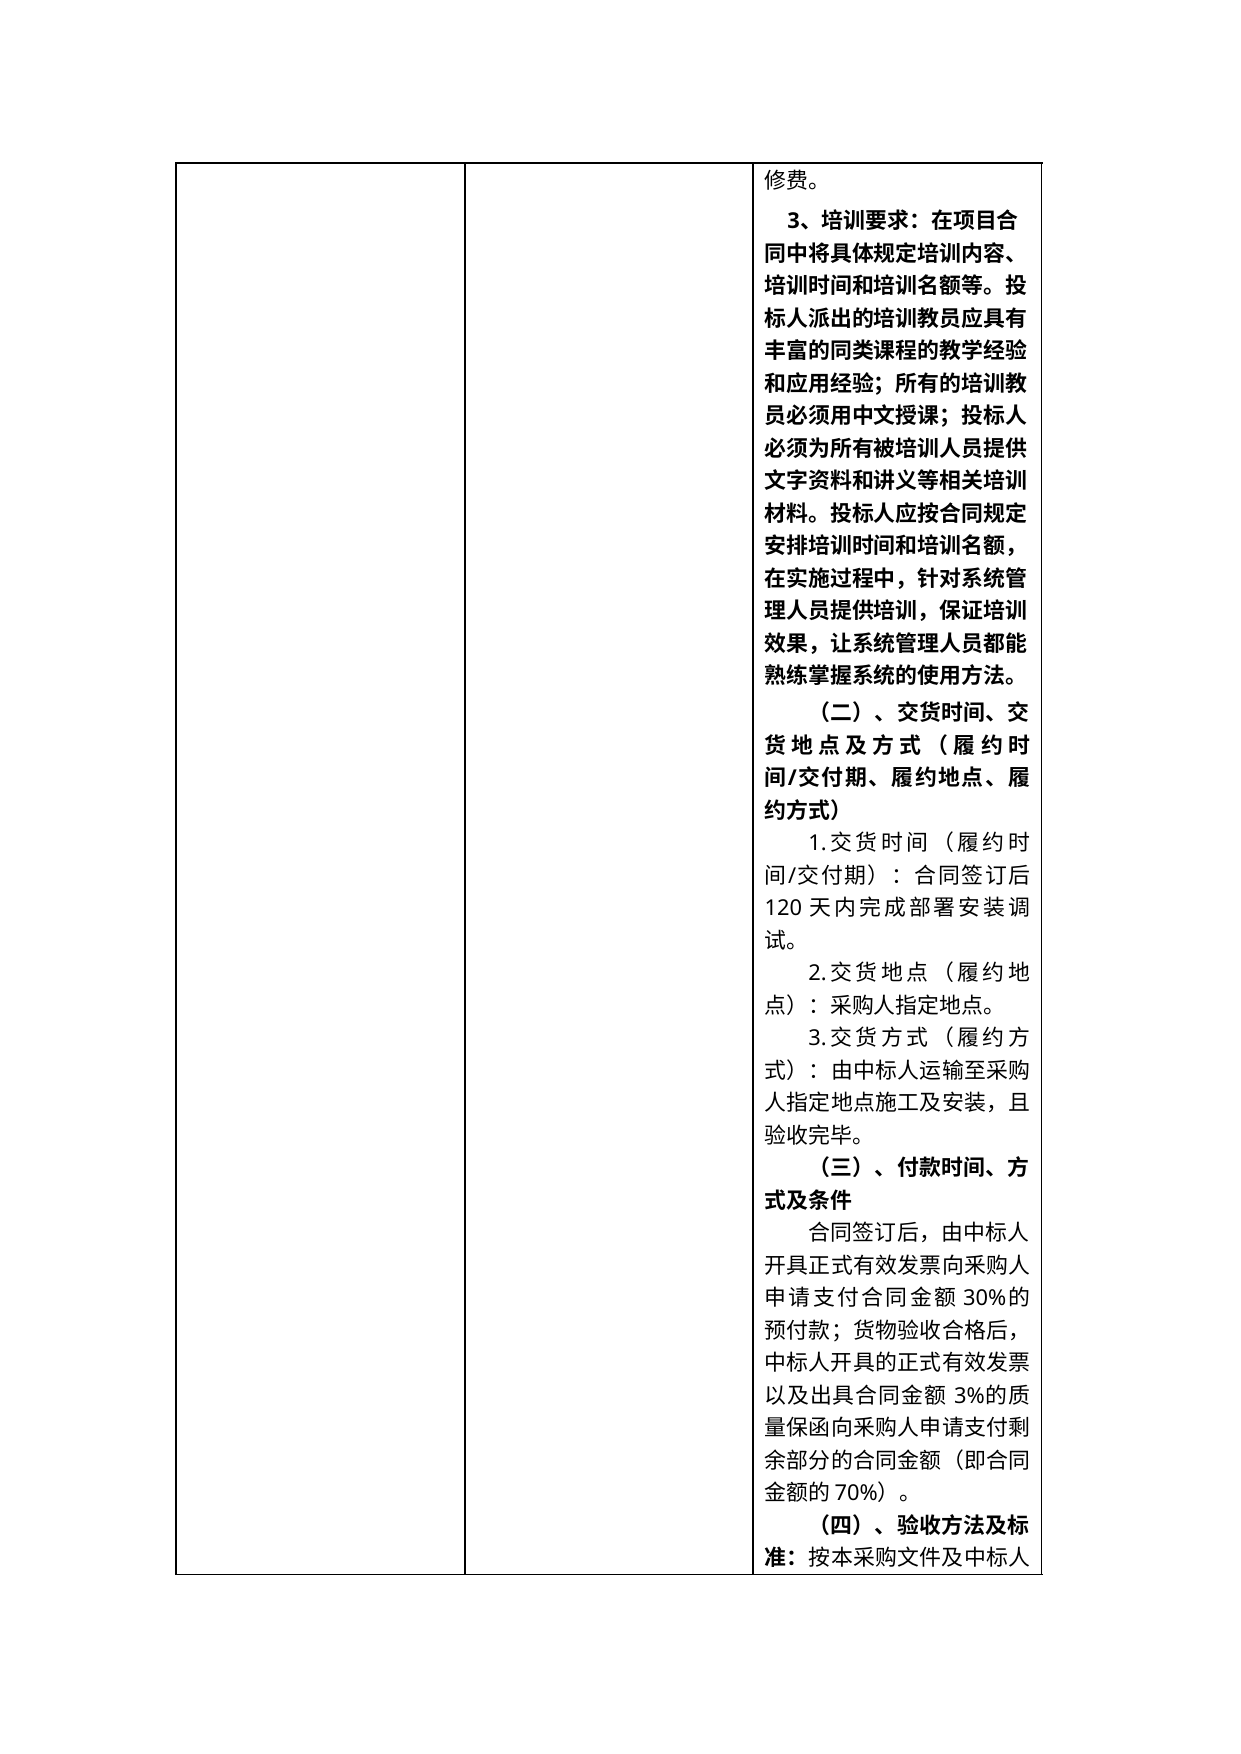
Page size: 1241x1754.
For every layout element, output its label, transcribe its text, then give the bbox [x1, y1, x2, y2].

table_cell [754, 164, 1041, 1573]
table_cell 1 [466, 164, 752, 1573]
table_cell ★ [177, 164, 464, 1573]
